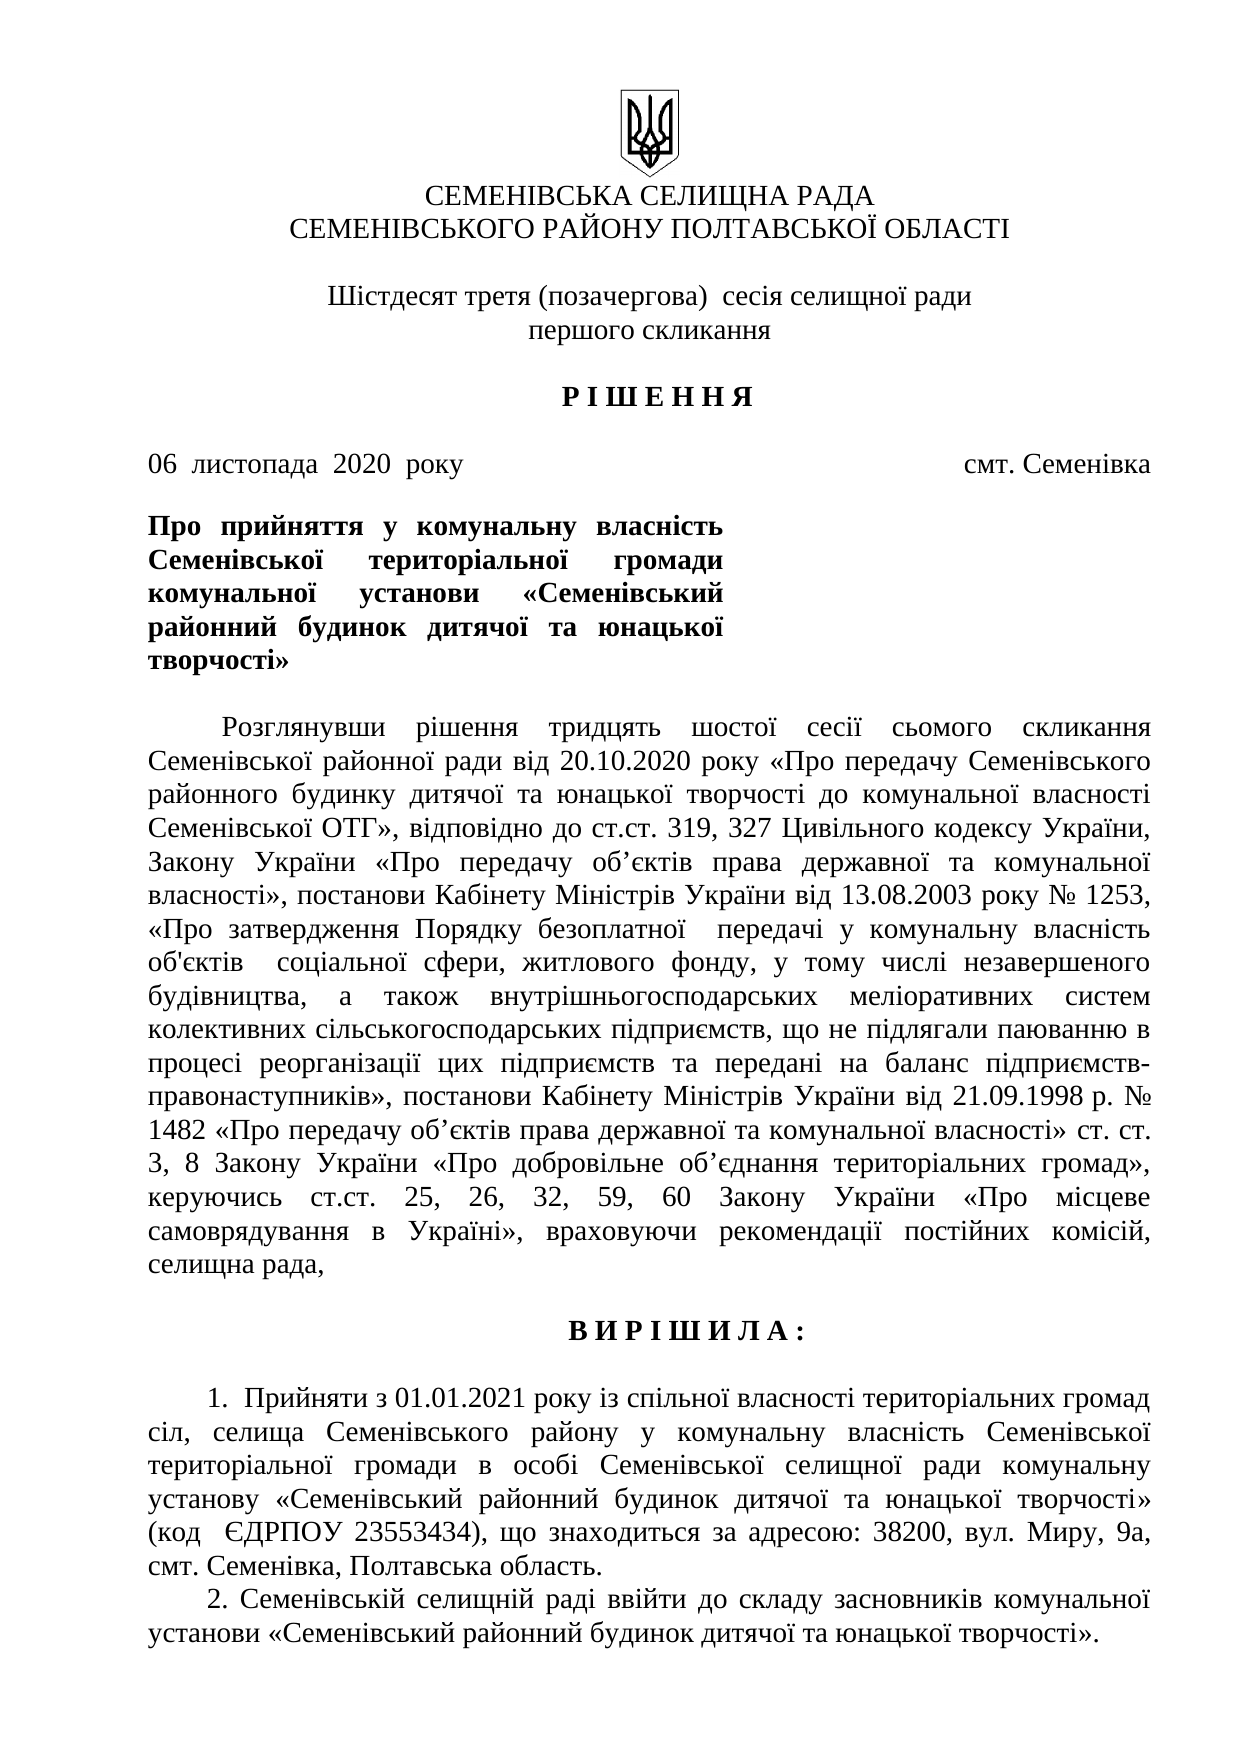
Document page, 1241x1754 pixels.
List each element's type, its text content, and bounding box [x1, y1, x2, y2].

text Розглянувши рішення тридцять шостої сесії сьомого скликання Семенівської районної ради від 20.10.2020 року «Про передачу Семенівського районного будинку дитячої та юнацької творчості до комунальної власності Семенівської ОТГ», відповідно до ст.ст. 319, 327 Цивільного кодексу України, Закону України «Про передачу об’єктів права державної та комунальної власності», постанови Кабінету Міністрів України від 13.08.2003 року № 1253, «Про затвердження Порядку безоплатної передачі у комунальну власність об'єктів соціальної сфери, житлового фонду, у тому числі незавершеного будівництва, а також внутрішньогосподарських меліоративних систем колективних сільськогосподарських підприємств, що не підлягали паюванню в процесі реорганізації цих підприємств та передані на баланс підприємств-правонаступників», постанови Кабінету Міністрів України від 21.09.1998 р. № 1482 «Про передачу об’єктів права державної та комунальної власності» ст. ст. 3, 8 Закону України «Про добровільне об’єднання територіальних громад», керуючись ст.ст. 25, 26, 32, 59, 60 Закону України «Про місцеве самоврядування в Україні», враховуючи рекомендації постійних комісій, селищна рада, [148, 709, 1152, 1280]
text 2. Семенівській селищній раді ввійти до складу засновників комунальної установи «Семенівський районний будинок дитячої та юнацької творчості». [148, 1582, 1152, 1649]
text СЕМЕНІВСЬКОГО РАЙОНУ ПОЛТАВСЬКОЇ ОБЛАСТІ [148, 211, 1152, 245]
picture [619, 88, 680, 178]
text В И Р І Ш И Л А : [148, 1313, 1152, 1347]
text Р І Ш Е Н Н Я [148, 379, 1152, 412]
text 1. Прийняти з 01.01.2021 року із спільної власності територіальних громад сіл, селища Семенівського району у комунальну власність Семенівської територіальної громади в особі Семенівської селищної ради комунальну установу «Семенівський районний будинок дитячої та юнацької творчості» (код ЄДРПОУ 23553434), що знаходиться за адресою: 38200, вул. Миру, 9а, смт. Семенівка, Полтавська область. [148, 1380, 1152, 1582]
text першого скликання [148, 312, 1152, 345]
text Про прийняття у комунальну власність Семенівської територіальної громади комунальної установи «Семенівський районний будинок дитячої та юнацької творчості» [148, 508, 723, 676]
text 06 листопада 2020 року смт. Семенівка [148, 446, 1152, 479]
text Шістдесят третя (позачергова) сесія селищної ради [148, 278, 1152, 312]
text СЕМЕНІВСЬКА СЕЛИЩНА РАДА [148, 178, 1152, 211]
